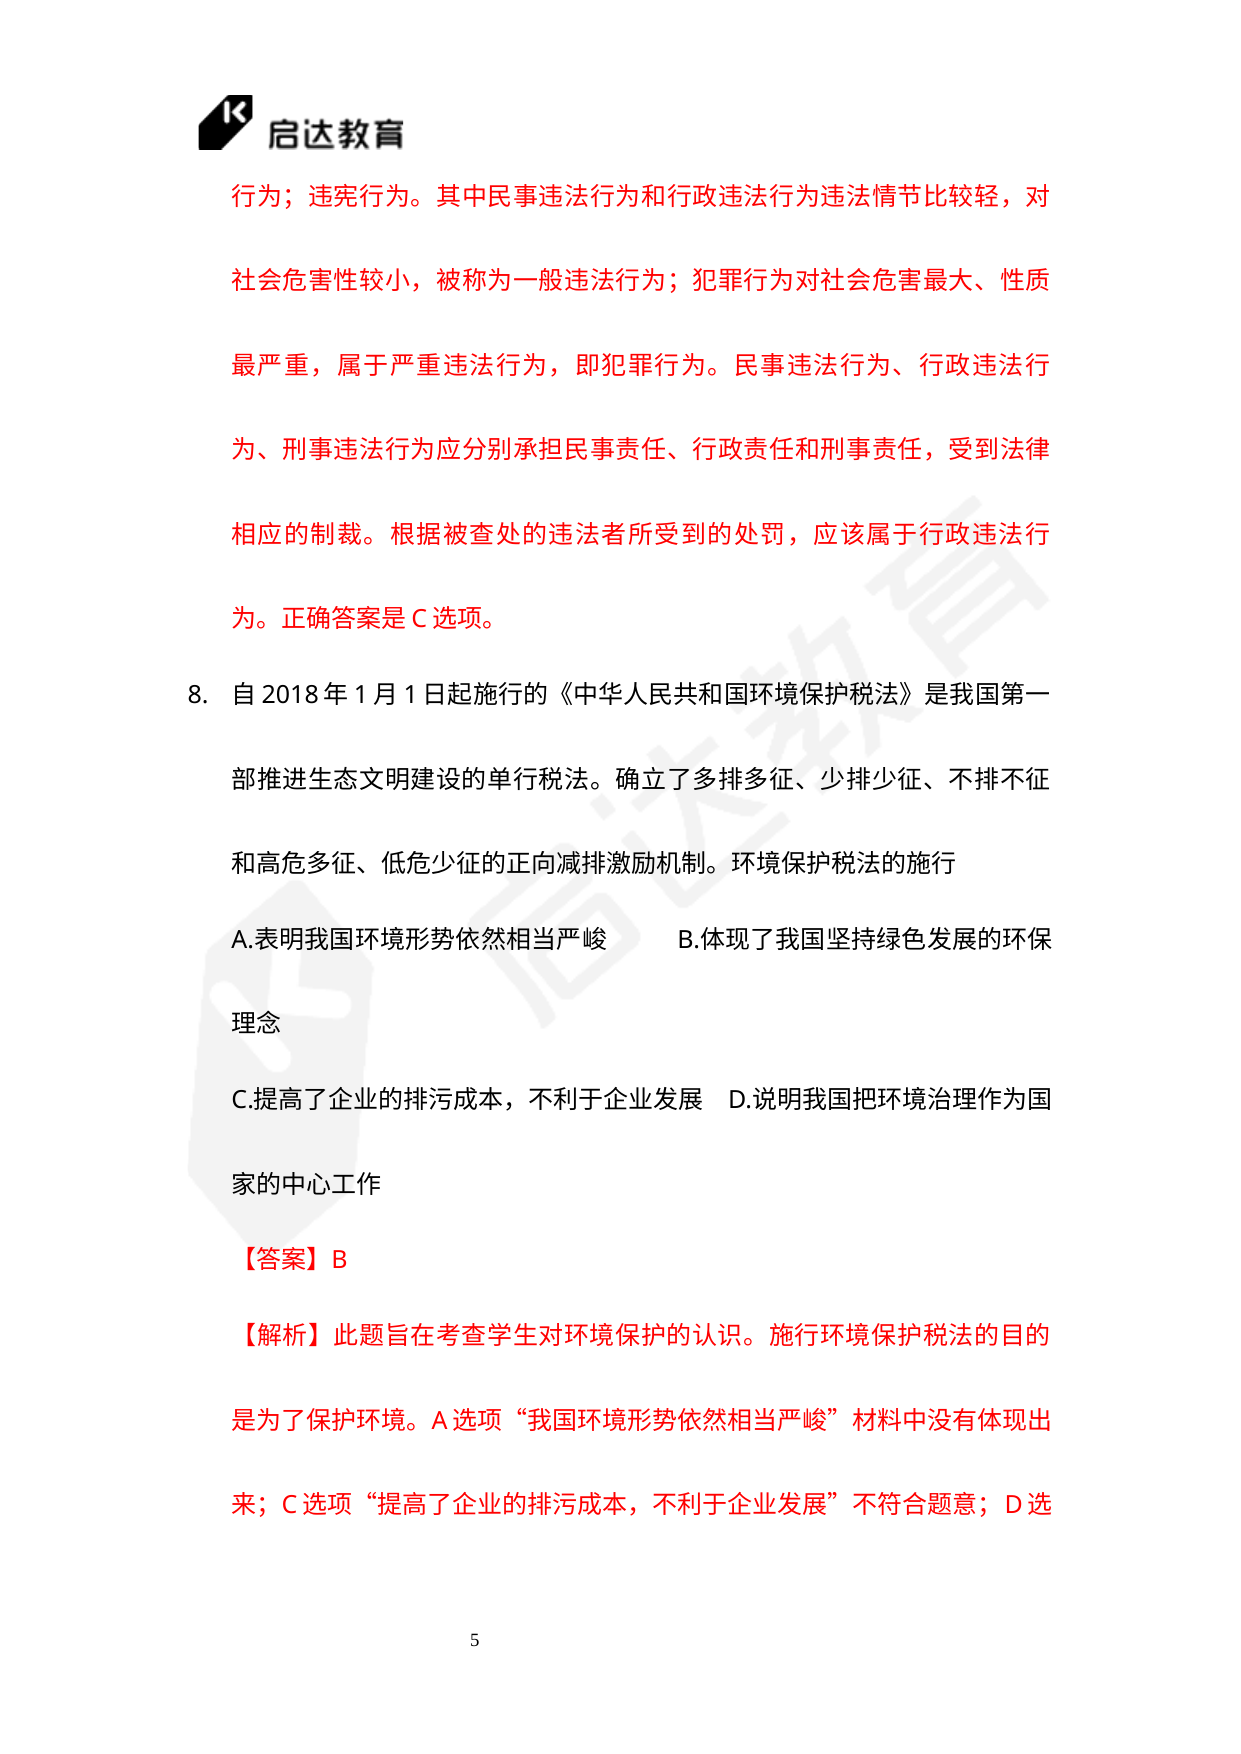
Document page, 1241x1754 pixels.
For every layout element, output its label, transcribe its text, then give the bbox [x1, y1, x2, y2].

text C.提高了企业的排污成本，不利于企业发展 D.说明我国把环境治理作为国家的中心工作 [231, 1065, 1053, 1215]
text 【答案】B [231, 1226, 1053, 1291]
list 自2018年1月1日起施行的《中华人民共和国环境保护税法》是我国第一部推进生态文明建设的单行税法。确立了多排多征、少排少征、不排不征和高危多征、低危少征的正向减排激励机制。环境保护税法的施行 [187, 660, 1053, 894]
picture [198, 95, 404, 150]
text A.表明我国环境形势依然相当严峻 B.体现了我国坚持绿色发展的环保理念 [231, 905, 1053, 1054]
